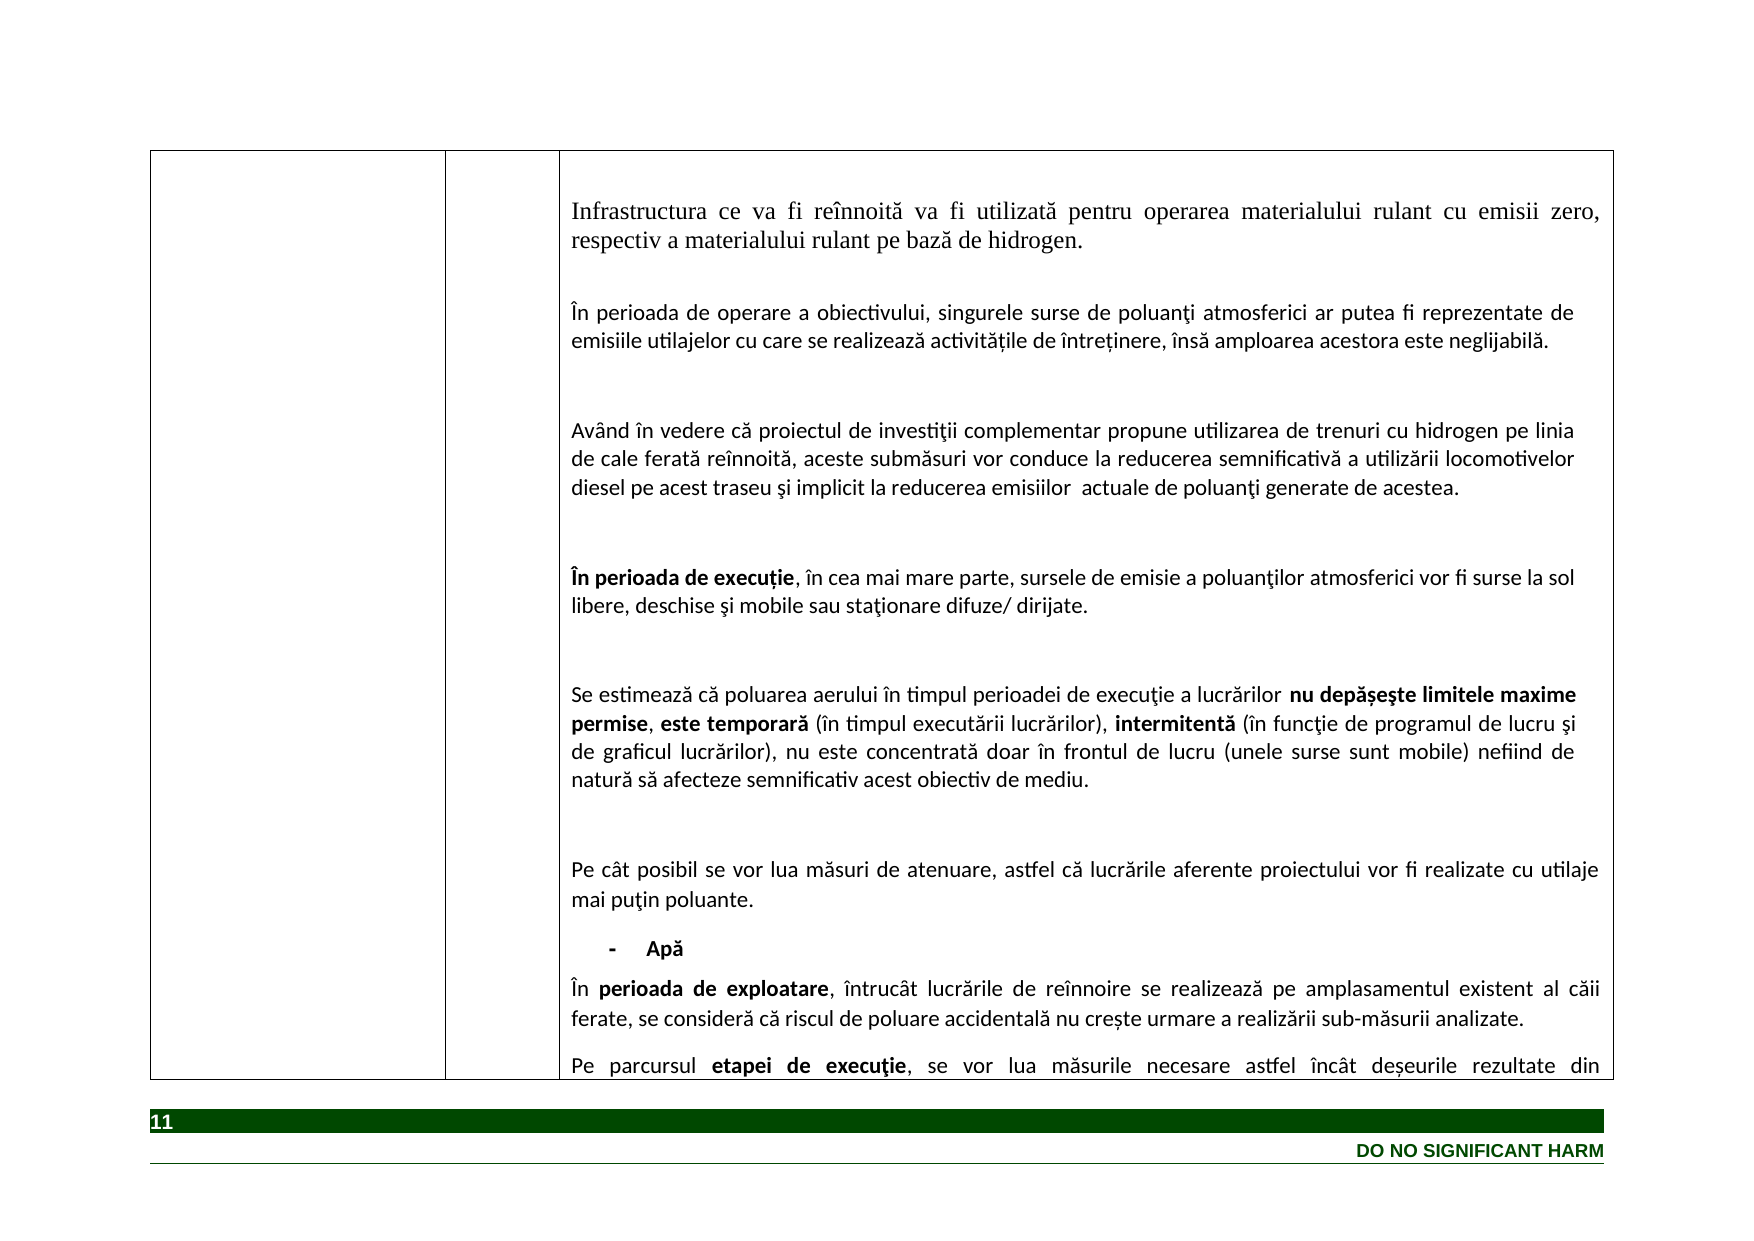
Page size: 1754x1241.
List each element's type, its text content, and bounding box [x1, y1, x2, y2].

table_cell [151, 151, 445, 1079]
table_cell X [446, 151, 559, 1079]
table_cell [560, 151, 1613, 1079]
